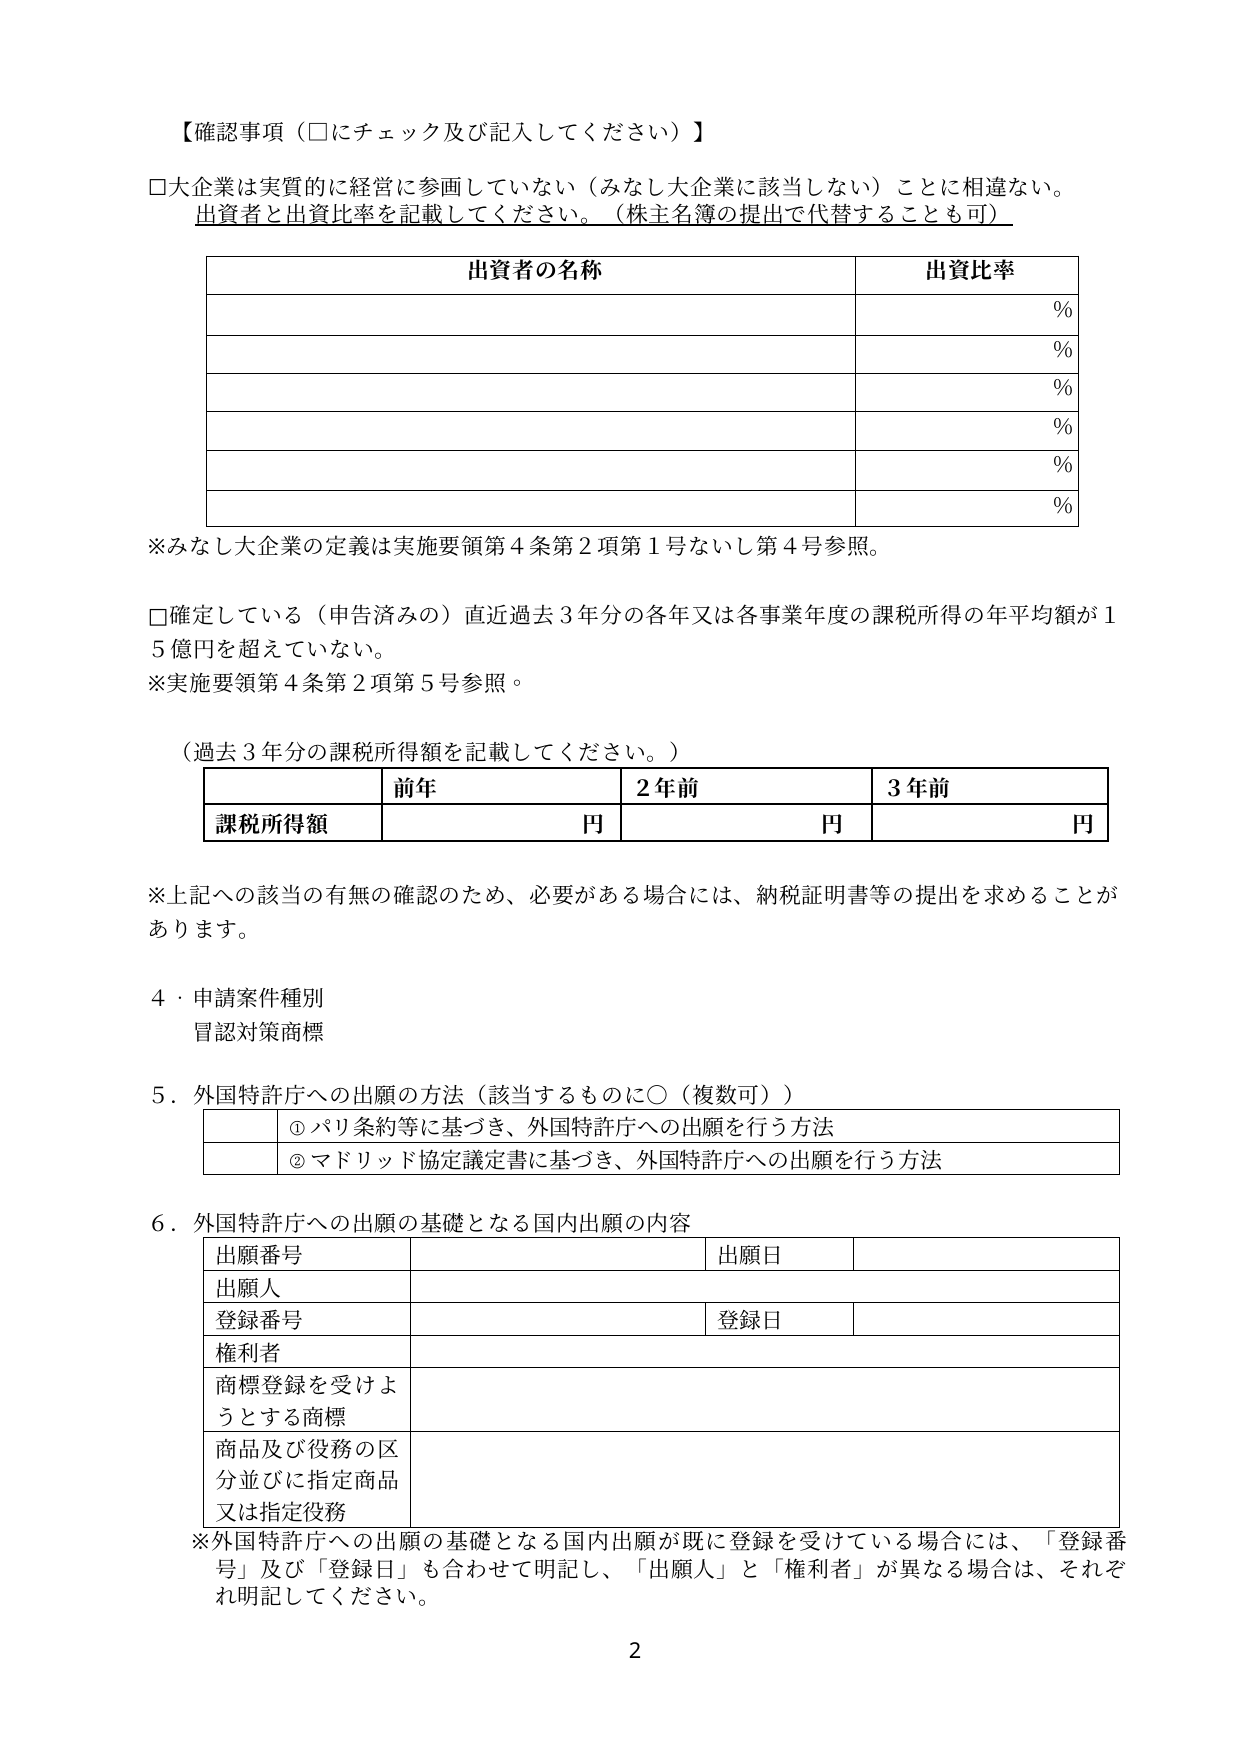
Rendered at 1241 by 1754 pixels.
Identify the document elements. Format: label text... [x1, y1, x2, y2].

table_cell ％ [856, 491, 1078, 526]
text ６．外国特許庁への出願の基礎となる国内出願の内容 [148, 1210, 1129, 1237]
table_header [854, 1238, 1119, 1270]
table_cell [207, 491, 855, 526]
table_header ３年前 [873, 769, 1107, 803]
table_cell [854, 1303, 1119, 1335]
text 出資者と出資比率を記載してください。（株主名簿の提出で代替することも可） [148, 201, 1129, 228]
table_cell [207, 336, 855, 373]
table_cell 円 [873, 805, 1107, 840]
table_cell ％ [856, 412, 1078, 449]
table_cell 円 [622, 805, 871, 840]
table_cell [207, 451, 855, 490]
table_cell [411, 1271, 1119, 1302]
table_header ２年前 [622, 769, 871, 803]
table_header 前年 [383, 769, 620, 803]
table_cell 商標登録を受けようとする商標 [204, 1368, 410, 1431]
text 【確認事項（□にチェック及び記入してください）】 [148, 118, 1129, 146]
text 大企業は実質的に経営に参画していない（みなし大企業に該当しない）ことに相違ない。 [148, 173, 1129, 201]
table_cell 登録番号 [204, 1303, 410, 1335]
table_cell 登録日 [706, 1303, 853, 1335]
table_cell [411, 1368, 1119, 1431]
table_header ①パリ条約等に基づき、外国特許庁への出願を行う方法 [278, 1110, 1119, 1142]
table_cell ％ [856, 374, 1078, 411]
table_cell ％ [856, 336, 1078, 373]
text 冒認対策商標 [148, 1013, 1122, 1047]
text ４．申請案件種別 [148, 979, 1122, 1013]
text ※みなし大企業の定義は実施要領第４条第２項第１号ないし第４号参照。 [148, 527, 1122, 561]
table_cell 円 [383, 805, 620, 840]
table_header [205, 769, 381, 803]
table_cell [204, 1143, 277, 1174]
text ※上記への該当の有無の確認のため、必要がある場合には、納税証明書等の提出を求めることがあります。 [148, 876, 1122, 944]
table_cell [411, 1303, 705, 1335]
text □確定している（申告済みの）直近過去３年分の各年又は各事業年度の課税所得の年平均額が１５億円を超えていない。 [148, 596, 1122, 664]
table_cell [207, 374, 855, 411]
text （過去３年分の課税所得額を記載してください。） [148, 733, 1122, 767]
table_cell [207, 295, 855, 334]
table_header 出願番号 [204, 1238, 410, 1270]
table_header 出資者の名称 [207, 257, 855, 294]
table_cell 商品及び役務の区分並びに指定商品又は指定役務 [204, 1432, 410, 1527]
table_cell ％ [856, 451, 1078, 490]
table_header [204, 1110, 277, 1142]
table_cell 権利者 [204, 1336, 410, 1367]
table_cell [207, 412, 855, 449]
text ※実施要領第４条第２項第５号参照。 [148, 664, 1122, 698]
table_header 出願日 [706, 1238, 853, 1270]
table_header [411, 1238, 705, 1270]
table_cell 出願人 [204, 1271, 410, 1302]
text ※外国特許庁への出願の基礎となる国内出願が既に登録を受けている場合には、「登録番号」及び「登録日」も合わせて明記し、「出願人」と「権利者」が異なる場合は、それぞれ明記してください。 [191, 1528, 1129, 1610]
table_cell ②マドリッド協定議定書に基づき、外国特許庁への出願を行う方法 [278, 1143, 1119, 1174]
table_cell 課税所得額 [205, 805, 381, 840]
table_cell [411, 1336, 1119, 1367]
table_header 出資比率 [856, 257, 1078, 294]
table_cell [411, 1432, 1119, 1527]
table_cell ％ [856, 295, 1078, 334]
text ５．外国特許庁への出願の方法（該当するものに○（複数可）） [148, 1082, 1129, 1109]
